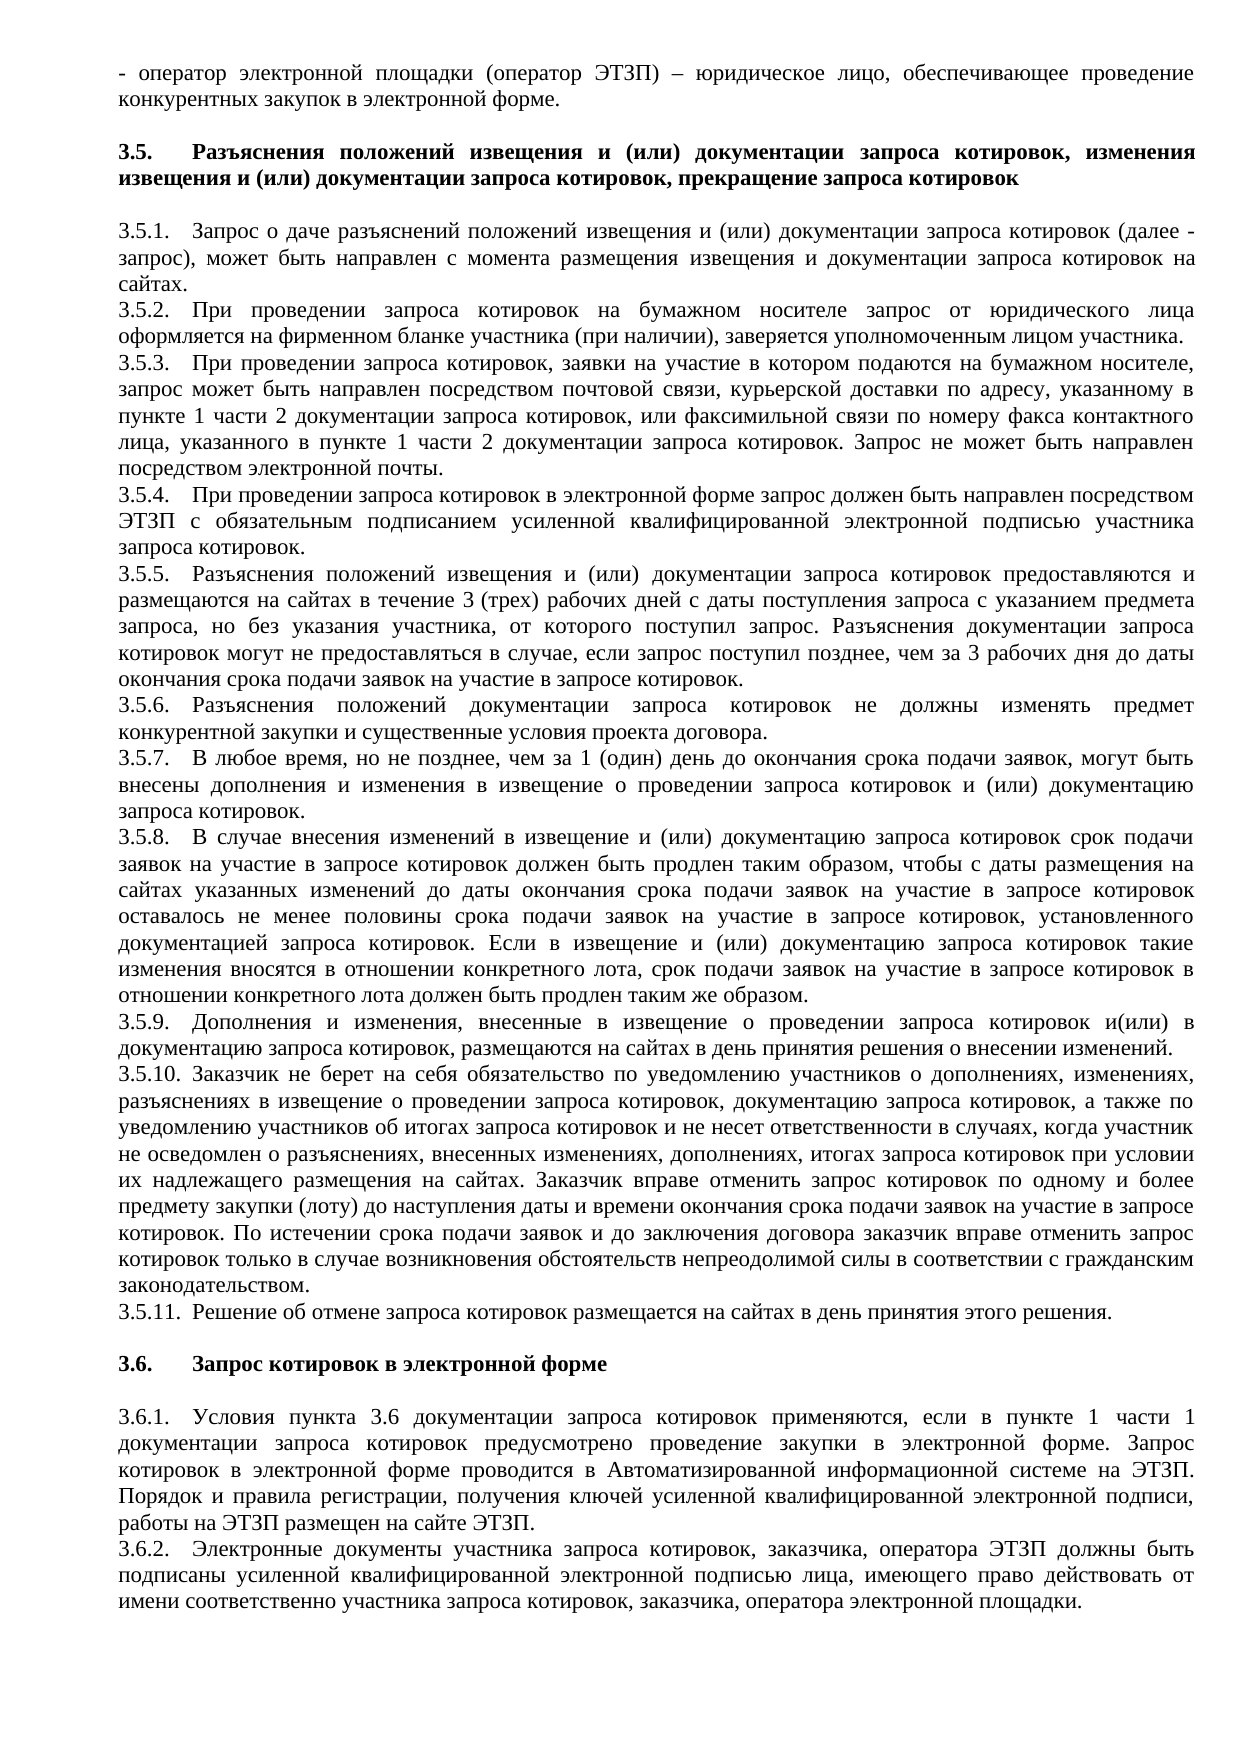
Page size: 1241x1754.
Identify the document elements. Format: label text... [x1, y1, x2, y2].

list Разъяснения положений извещения и (или) документации запроса котировок предоставляются и размещаются на сайтах в течение 3 (трех) рабочих дней с даты поступления запроса с указанием предмета запроса, но без указания участника, от которого поступил запрос. Разъяснения документации запроса котировок могут не предоставляться в случае, если запрос поступил позднее, чем за 3 рабочих дня до даты окончания срока подачи заявок на участие в запросе котировок. [118, 560, 1196, 692]
list При проведении запроса котировок в электронной форме запрос должен быть направлен посредством ЭТЗП с обязательным подписанием усиленной квалифицированной электронной подписью участника запроса котировок. [118, 481, 1196, 560]
list Разъяснения положений извещения и (или) документации запроса котировок, изменения извещения и (или) документации запроса котировок, прекращение запроса котировок [118, 138, 1196, 191]
list Условия пункта 3.6 документации запроса котировок применяются, если в пункте 1 части 1 документации запроса котировок предусмотрено проведение закупки в электронной форме. Запрос котировок в электронной форме проводится в Автоматизированной информационной системе на ЭТЗП. Порядок и правила регистрации, получения ключей усиленной квалифицированной электронной подписи, работы на ЭТЗП размещен на сайте ЭТЗП. [118, 1403, 1196, 1535]
text - оператор электронной площадки (оператор ЭТЗП) – юридическое лицо, обеспечивающее проведение конкурентных закупок в электронной форме. [118, 59, 1196, 112]
list При проведении запроса котировок на бумажном носителе запрос от юридического лица оформляется на фирменном бланке участника (при наличии), заверяется уполномоченным лицом участника. [118, 296, 1196, 349]
list Запрос о даче разъяснений положений извещения и (или) документации запроса котировок (далее - запрос), может быть направлен с момента размещения извещения и документации запроса котировок на сайтах. [118, 217, 1196, 296]
list Дополнения и изменения, внесенные в извещение о проведении запроса котировок и(или) в документацию запроса котировок, размещаются на сайтах в день принятия решения о внесении изменений. [118, 1008, 1196, 1061]
list Решение об отмене запроса котировок размещается на сайтах в день принятия этого решения. [118, 1298, 1196, 1324]
list Разъяснения положений документации запроса котировок не должны изменять предмет конкурентной закупки и существенные условия проекта договора. [118, 692, 1196, 744]
list Запрос котировок в электронной форме [118, 1350, 1196, 1377]
list Заказчик не берет на себя обязательство по уведомлению участников о дополнениях, изменениях, разъяснениях в извещение о проведении запроса котировок, документацию запроса котировок, а также по уведомлению участников об итогах запроса котировок и не несет ответственности в случаях, когда участник не осведомлен о разъяснениях, внесенных изменениях, дополнениях, итогах запроса котировок при условии их надлежащего размещения на сайтах. Заказчик вправе отменить запрос котировок по одному и более предмету закупки (лоту) до наступления даты и времени окончания срока подачи заявок на участие в запросе котировок. По истечении срока подачи заявок и до заключения договора заказчик вправе отменить запрос котировок только в случае возникновения обстоятельств непреодолимой силы в соответствии с гражданским законодательством. [118, 1061, 1196, 1298]
list В любое время, но не позднее, чем за 1 (один) день до окончания срока подачи заявок, могут быть внесены дополнения и изменения в извещение о проведении запроса котировок и (или) документацию запроса котировок. [118, 744, 1196, 823]
list В случае внесения изменений в извещение и (или) документацию запроса котировок срок подачи заявок на участие в запросе котировок должен быть продлен таким образом, чтобы с даты размещения на сайтах указанных изменений до даты окончания срока подачи заявок на участие в запросе котировок оставалось не менее половины срока подачи заявок на участие в запросе котировок, установленного документацией запроса котировок. Если в извещение и (или) документацию запроса котировок такие изменения вносятся в отношении конкретного лота, срок подачи заявок на участие в запросе котировок в отношении конкретного лота должен быть продлен таким же образом. [118, 823, 1196, 1008]
list При проведении запроса котировок, заявки на участие в котором подаются на бумажном носителе, запрос может быть направлен посредством почтовой связи, курьерской доставки по адресу, указанному в пункте 1 части 2 документации запроса котировок, или факсимильной связи по номеру факса контактного лица, указанного в пункте 1 части 2 документации запроса котировок. Запрос не может быть направлен посредством электронной почты. [118, 349, 1196, 481]
list Электронные документы участника запроса котировок, заказчика, оператора ЭТЗП должны быть подписаны усиленной квалифицированной электронной подписью лица, имеющего право действовать от имени соответственно участника запроса котировок, заказчика, оператора электронной площадки. [118, 1535, 1196, 1614]
